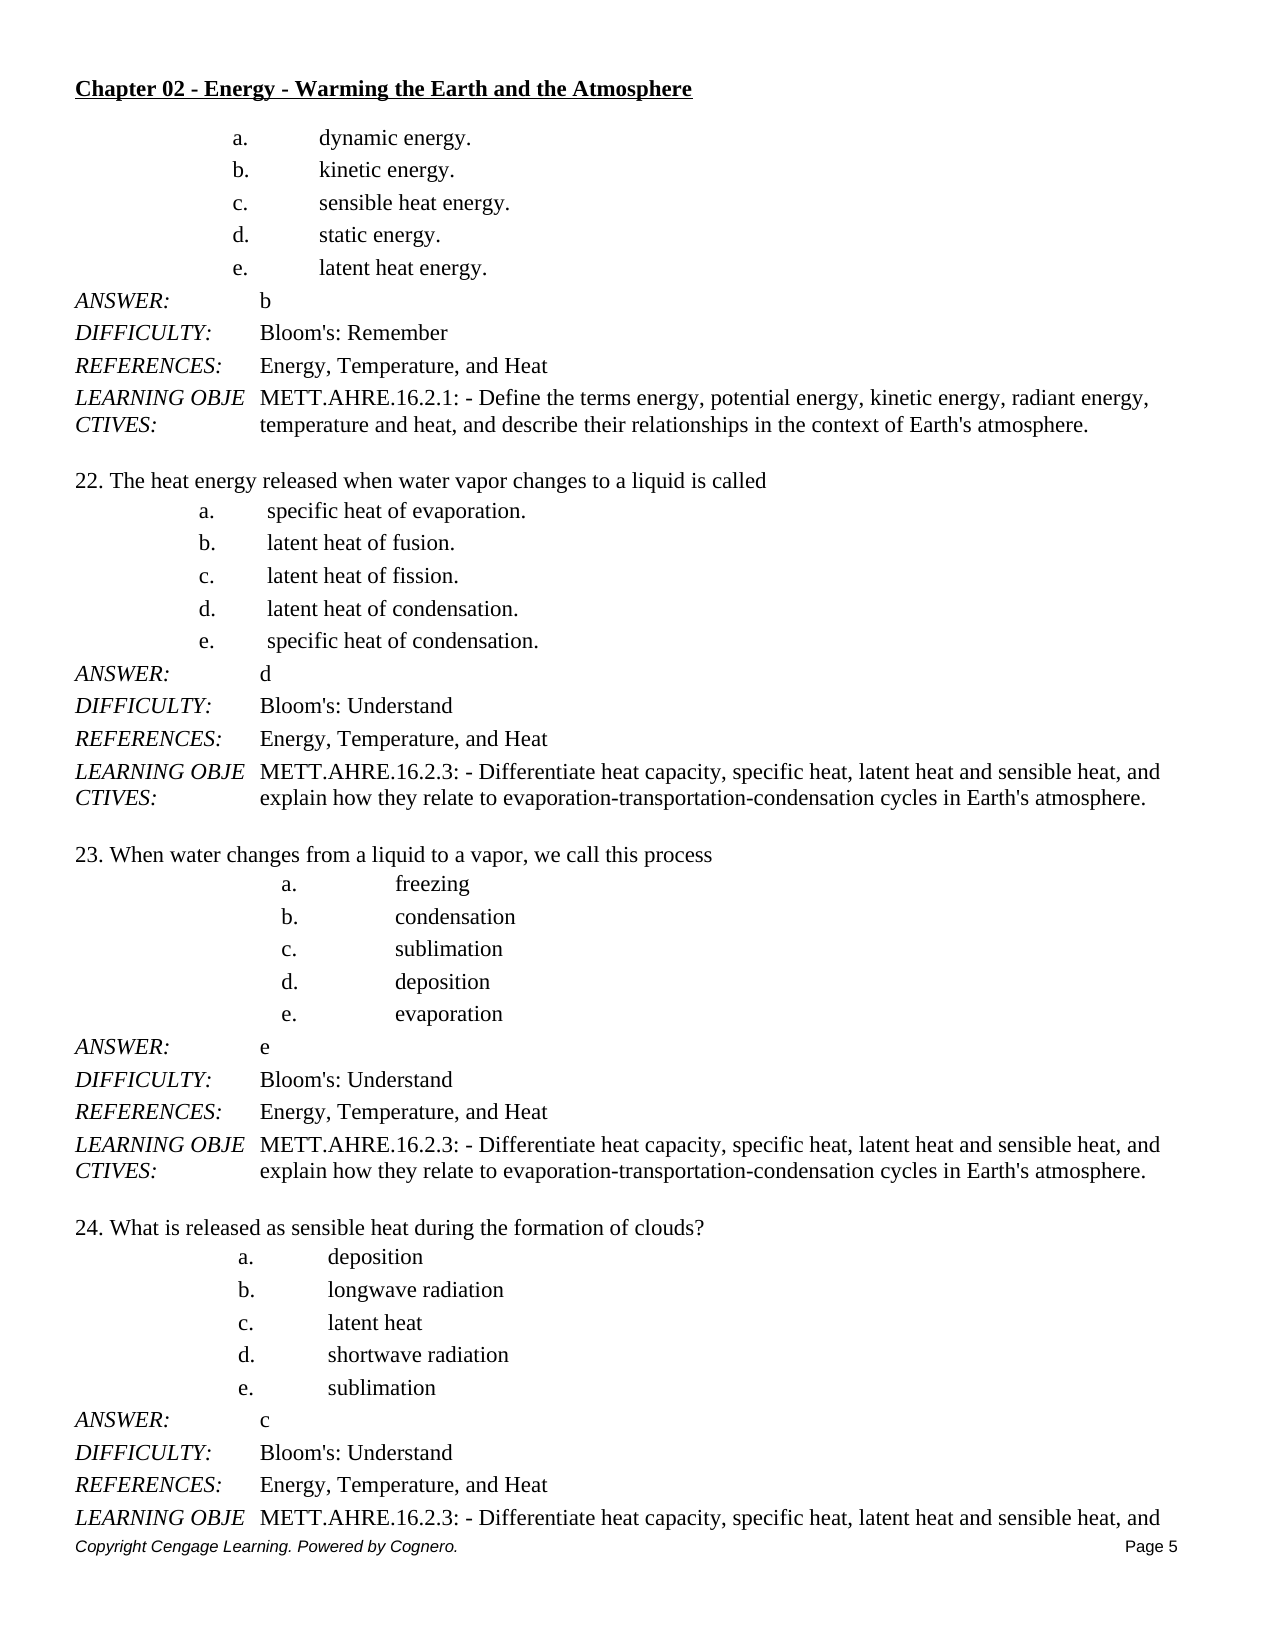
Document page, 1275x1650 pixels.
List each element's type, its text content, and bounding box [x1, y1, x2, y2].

table_header 23. ​When water changes from a liquid to a vapor, we call this process [75, 841, 1200, 1187]
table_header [75, 121, 1200, 440]
table_header 22. ​The heat energy released when water vapor changes to a liquid is called [75, 468, 1200, 814]
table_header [75, 1214, 1200, 1534]
